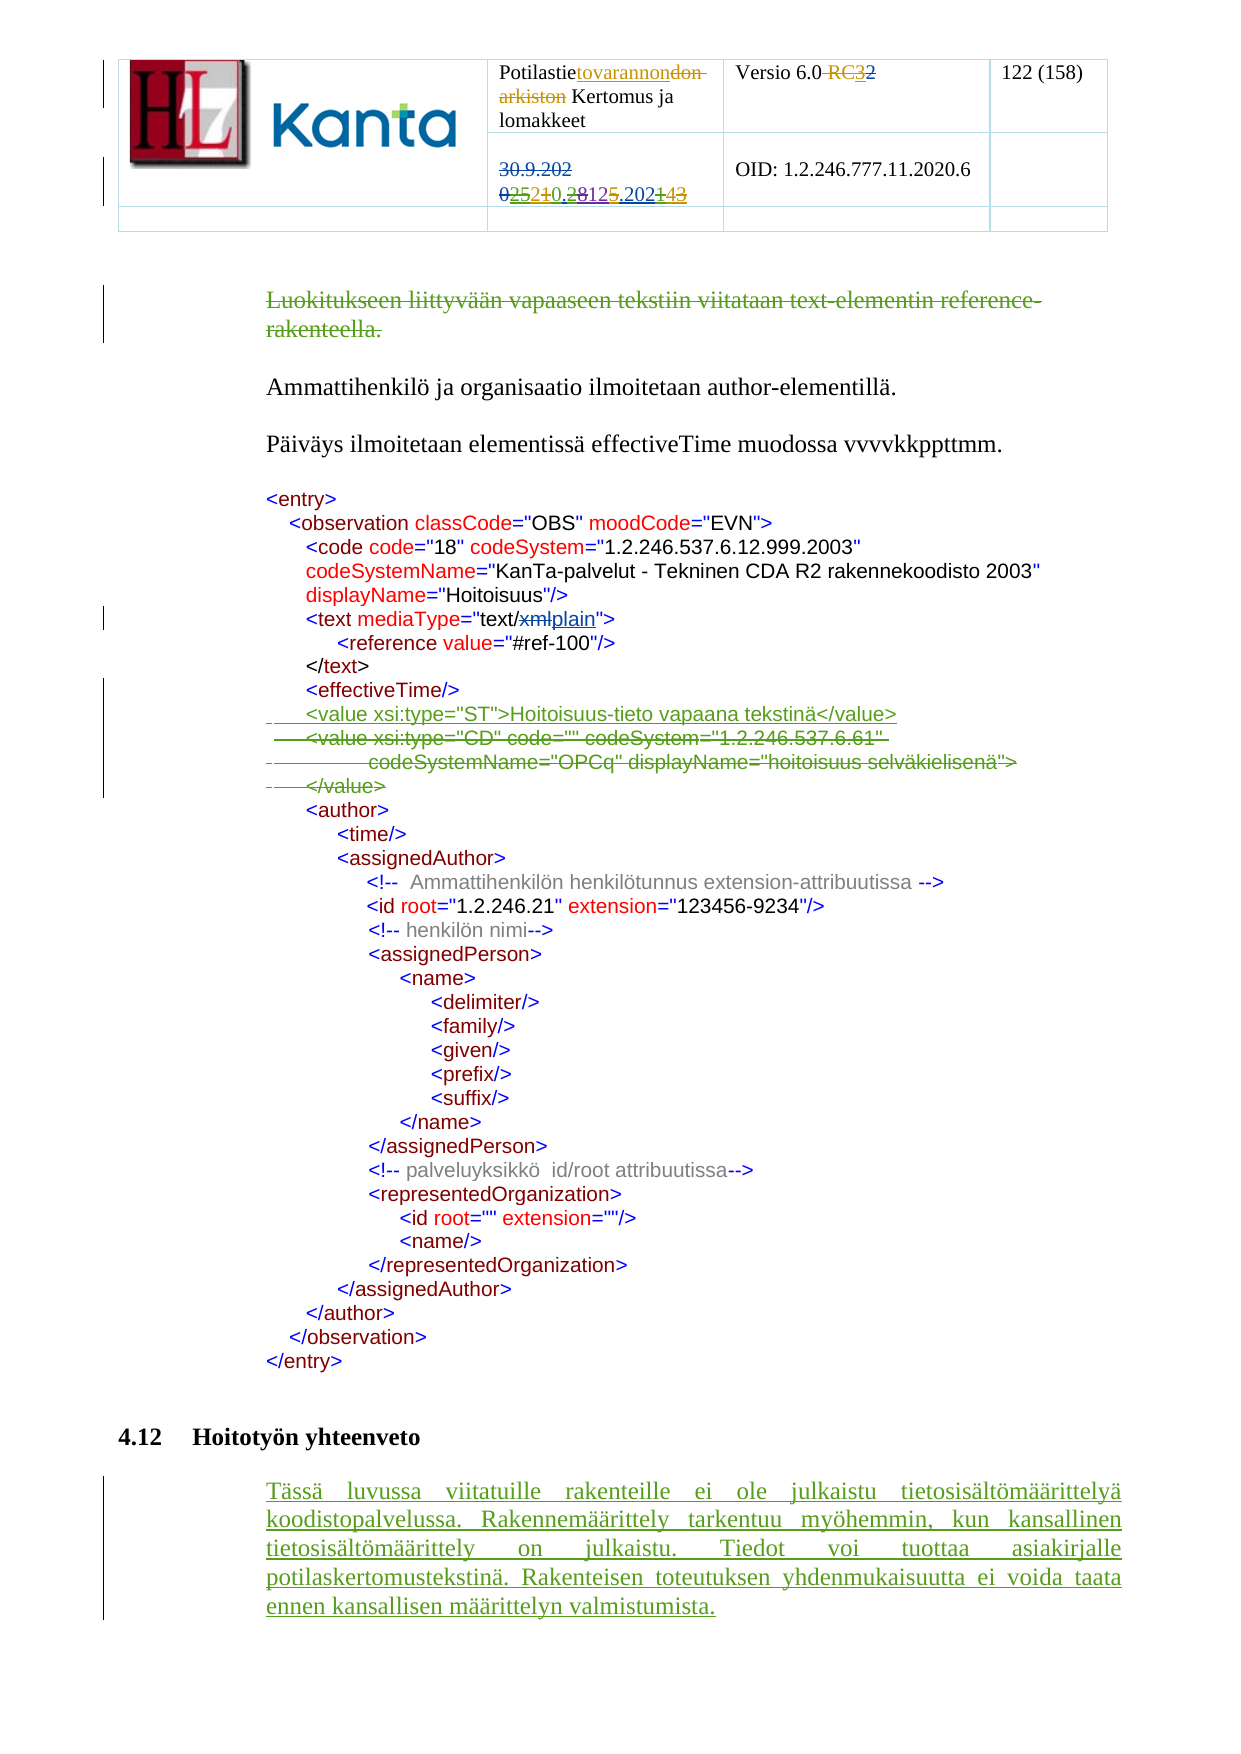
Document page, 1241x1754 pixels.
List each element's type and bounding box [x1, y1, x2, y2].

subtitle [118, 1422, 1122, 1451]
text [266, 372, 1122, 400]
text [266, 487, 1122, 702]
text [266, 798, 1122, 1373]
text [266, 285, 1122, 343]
picture [264, 93, 467, 159]
picture [129, 60, 252, 169]
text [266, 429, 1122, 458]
